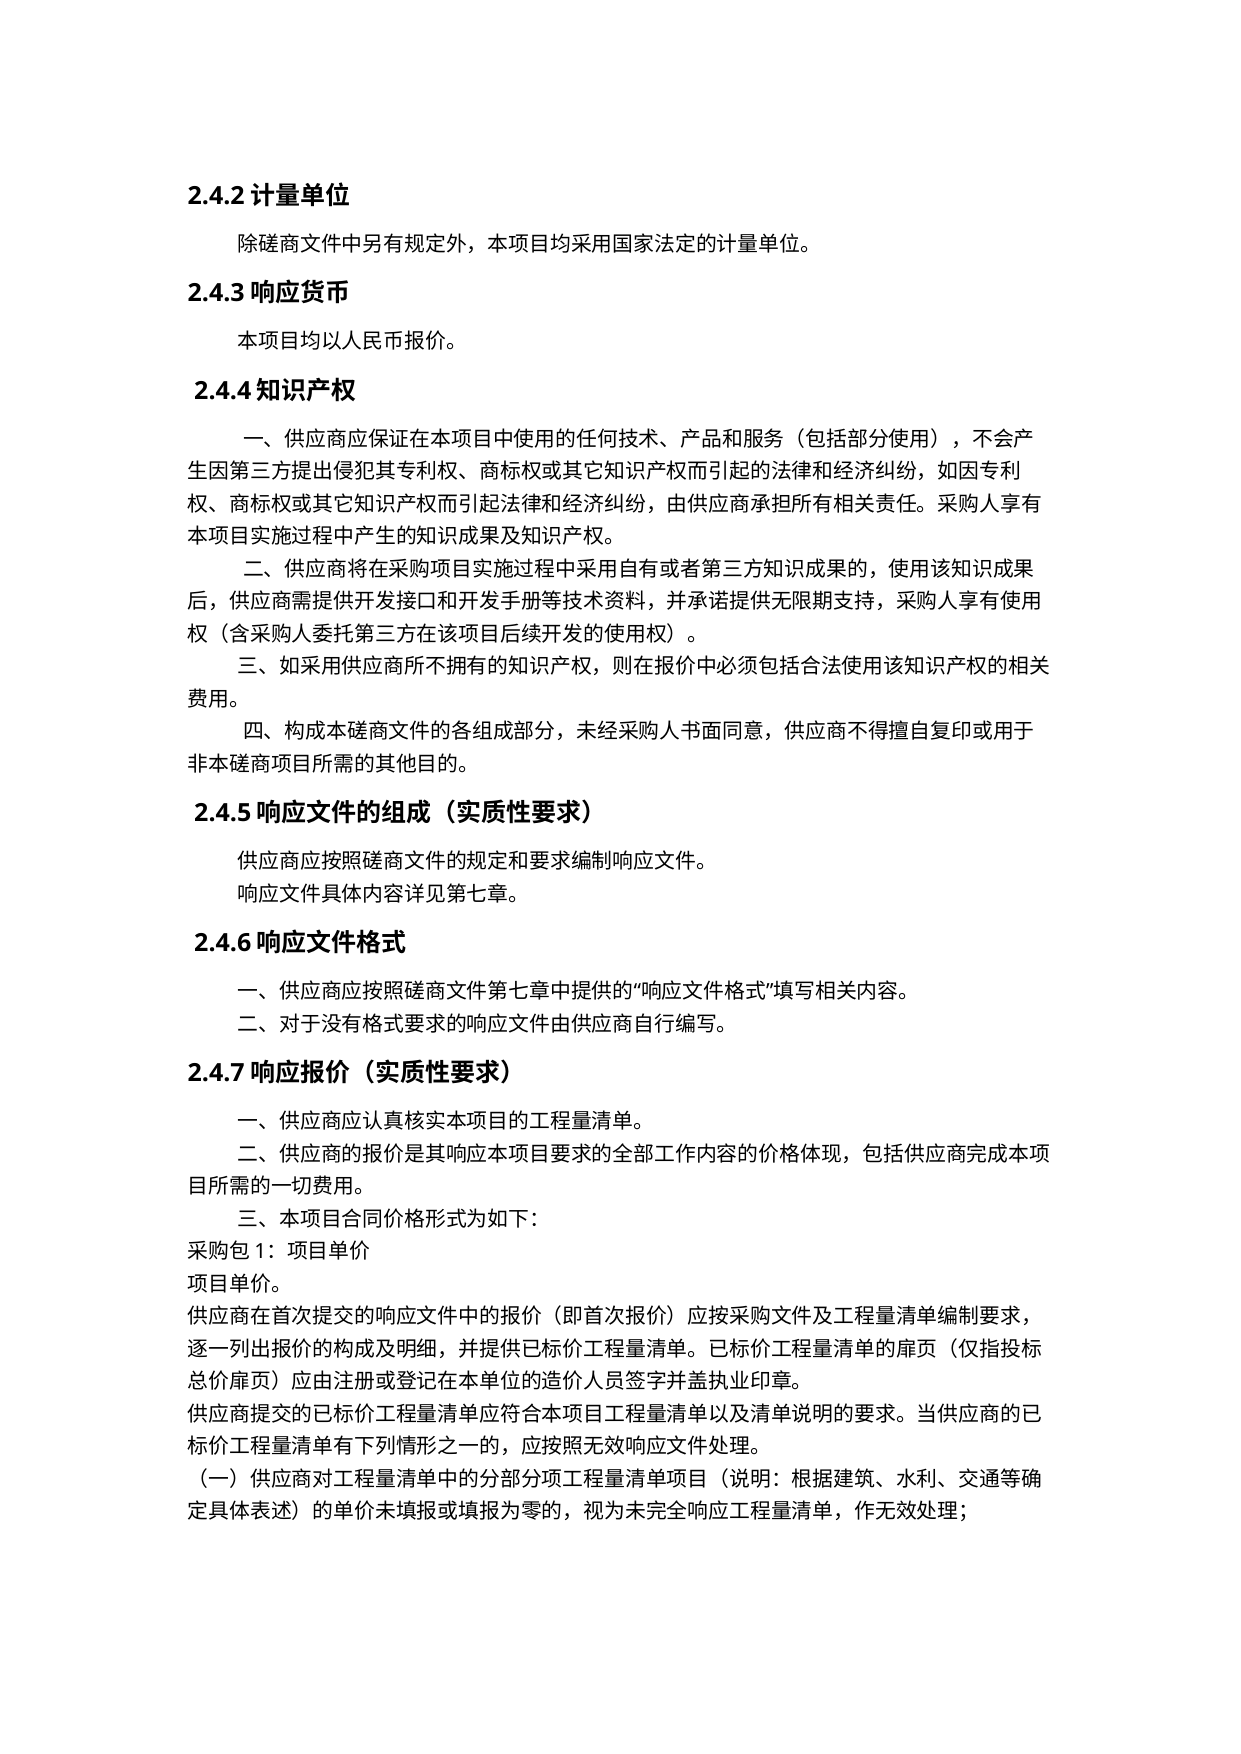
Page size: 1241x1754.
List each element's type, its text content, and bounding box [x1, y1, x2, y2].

text 三、如采用供应商所不拥有的知识产权，则在报价中必须包括合法使用该知识产权的相关费用。 [187, 649, 1053, 714]
text 二、供应商将在采购项目实施过程中采用自有或者第三方知识成果的，使用该知识成果后，供应商需提供开发接口和开发手册等技术资料，并承诺提供无限期支持，采购人享有使用权（含采购人委托第三方在该项目后续开发的使用权）。 [187, 552, 1053, 649]
text 二、对于没有格式要求的响应文件由供应商自行编写。 [187, 1007, 1053, 1039]
text 供应商在首次提交的响应文件中的报价（即首次报价）应按采购文件及工程量清单编制要求，逐一列出报价的构成及明细，并提供已标价工程量清单。已标价工程量清单的扉页（仅指投标总价扉页）应由注册或登记在本单位的造价人员签字并盖执业印章。 [187, 1299, 1053, 1397]
text 一、供应商应认真核实本项目的工程量清单。 [187, 1104, 1053, 1137]
text 供应商提交的已标价工程量清单应符合本项目工程量清单以及清单说明的要求。当供应商的已标价工程量清单有下列情形之一的，应按照无效响应文件处理。 [187, 1397, 1053, 1462]
text 2.4.3响应货币 [187, 259, 1053, 324]
text 供应商应按照磋商文件的规定和要求编制响应文件。 [187, 844, 1053, 877]
text 除磋商文件中另有规定外，本项目均采用国家法定的计量单位。 [187, 227, 1053, 259]
text 2.4.4知识产权 [187, 357, 1053, 422]
text 二、供应商的报价是其响应本项目要求的全部工作内容的价格体现，包括供应商完成本项目所需的一切费用。 [187, 1137, 1053, 1202]
text 2.4.5响应文件的组成（实质性要求） [187, 779, 1053, 844]
text （一）供应商对工程量清单中的分部分项工程量清单项目（说明：根据建筑、水利、交通等确定具体表述）的单价未填报或填报为零的，视为未完全响应工程量清单，作无效处理； [187, 1462, 1053, 1527]
text 2.4.2计量单位 [187, 162, 1053, 227]
text 四、构成本磋商文件的各组成部分，未经采购人书面同意，供应商不得擅自复印或用于非本磋商项目所需的其他目的。 [187, 714, 1053, 779]
text 采购包1：项目单价 [187, 1234, 1053, 1267]
text 2.4.7响应报价（实质性要求） [187, 1039, 1053, 1104]
text 2.4.6响应文件格式 [187, 909, 1053, 974]
text 响应文件具体内容详见第七章。 [187, 877, 1053, 909]
text 一、供应商应保证在本项目中使用的任何技术、产品和服务（包括部分使用），不会产生因第三方提出侵犯其专利权、商标权或其它知识产权而引起的法律和经济纠纷，如因专利权、商标权或其它知识产权而引起法律和经济纠纷，由供应商承担所有相关责任。采购人享有本项目实施过程中产生的知识成果及知识产权。 [187, 422, 1053, 552]
text 本项目均以人民币报价。 [187, 324, 1053, 357]
text 一、供应商应按照磋商文件第七章中提供的“响应文件格式”填写相关内容。 [187, 974, 1053, 1007]
text 项目单价。 [187, 1267, 1053, 1299]
text 三、本项目合同价格形式为如下： [187, 1202, 1053, 1234]
